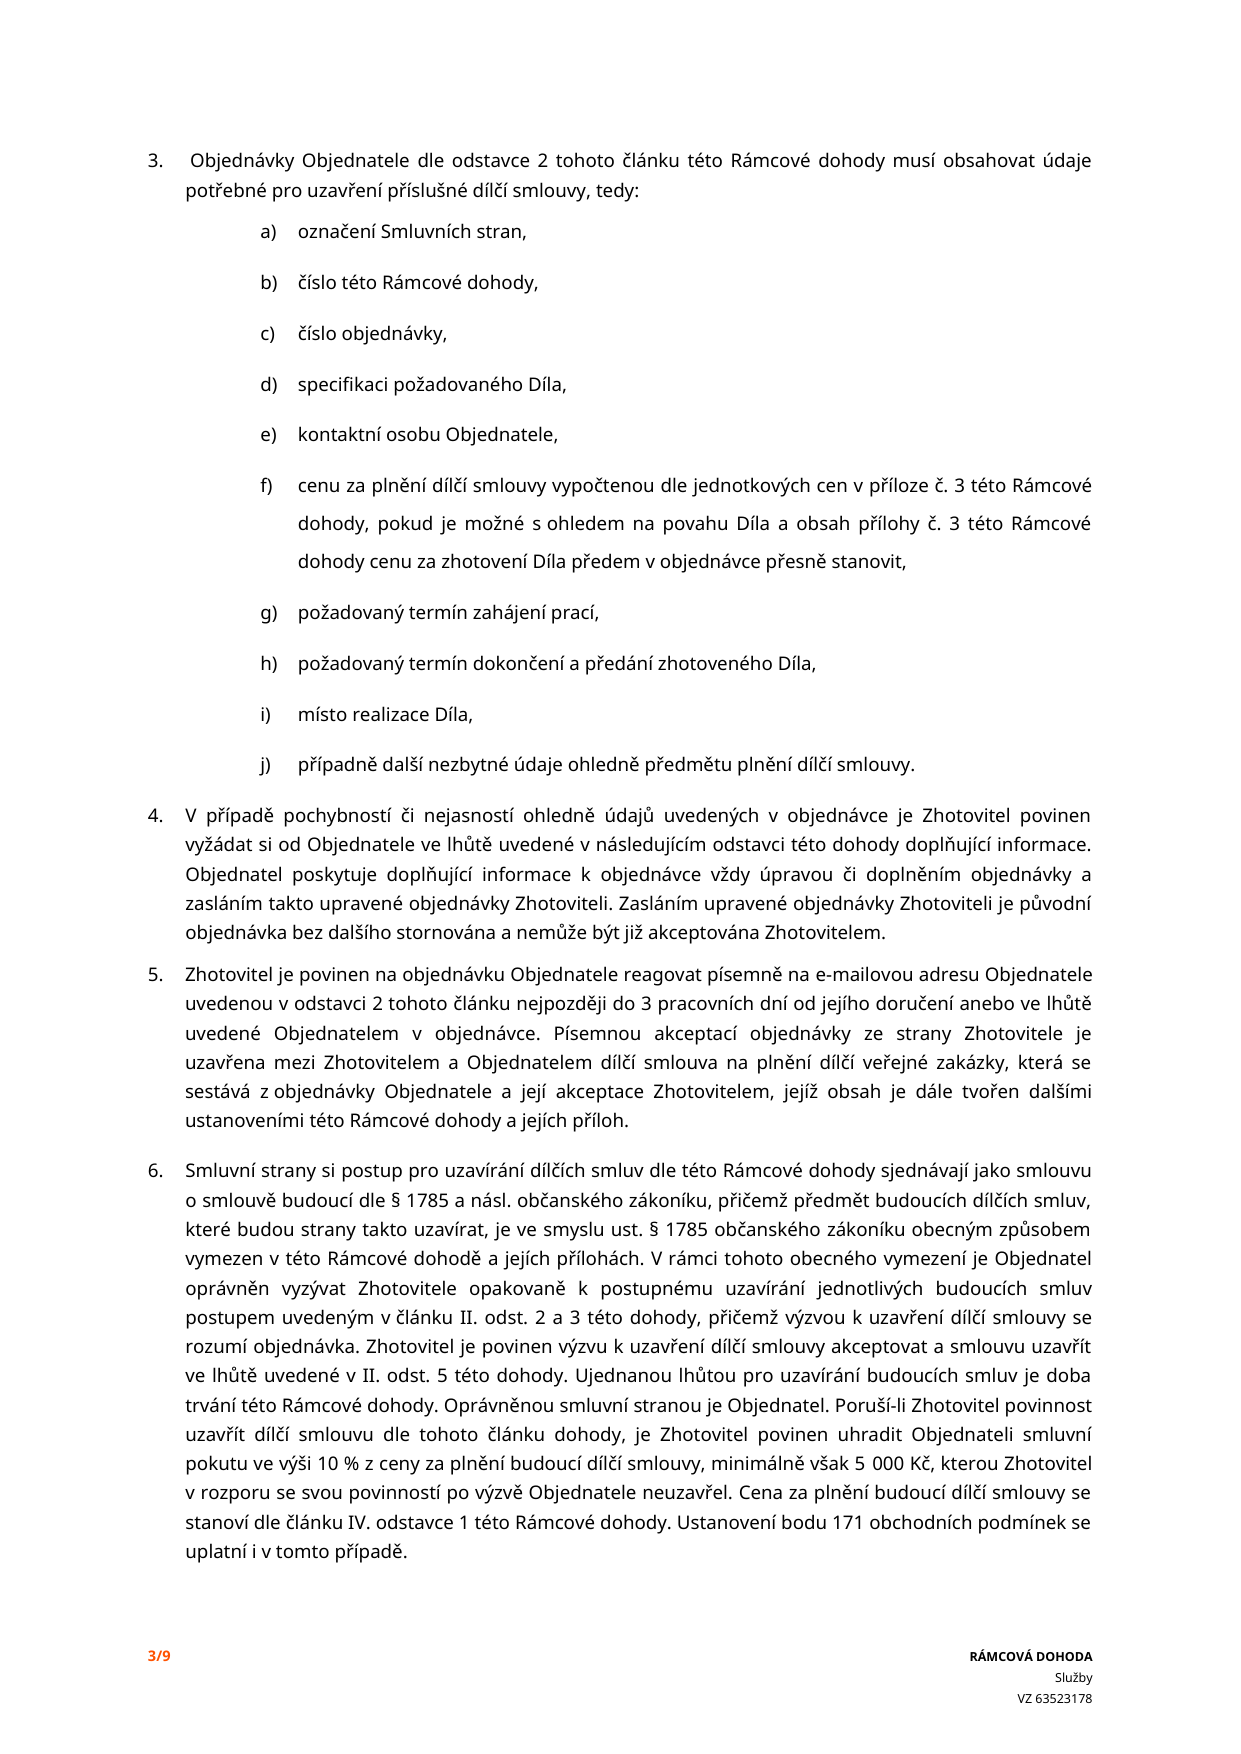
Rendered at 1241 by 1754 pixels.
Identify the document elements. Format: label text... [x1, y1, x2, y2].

list kontaktní osobu Objednatele, [260, 422, 1093, 447]
list místo realizace Díla, [260, 701, 1093, 726]
text Objednávky Objednatele dle odstavce 2 tohoto článku této Rámcové dohody musí obsahovat údaje potřebné pro uzavření příslušné dílčí smlouvy, tedy: [148, 148, 1093, 202]
list Zhotovitel je povinen na objednávku Objednatele reagovat písemně na e-mailovou adresu Objednatele uvedenou v odstavci 2 tohoto článku nejpozději do 3 pracovních dní od jejího doručení anebo ve lhůtě uvedené Objednatelem v objednávce. Písemnou akceptací objednávky ze strany Zhotovitele je uzavřena mezi Zhotovitelem a Objednatelem dílčí smlouva na plnění dílčí veřejné zakázky, která se sestává z objednávky Objednatele a její akceptace Zhotovitelem, jejíž obsah je dále tvořen dalšími ustanoveními této Rámcové dohody a jejích příloh. [148, 961, 1093, 1133]
list specifikaci požadovaného Díla, [260, 371, 1093, 396]
list číslo této Rámcové dohody, [260, 269, 1093, 295]
list požadovaný termín zahájení prací, [260, 599, 1093, 625]
list případně další nezbytné údaje ohledně předmětu plnění dílčí smlouvy. [260, 752, 1093, 777]
list číslo objednávky, [260, 320, 1093, 346]
list požadovaný termín dokončení a předání zhotoveného Díla, [260, 650, 1093, 676]
list cenu za plnění dílčí smlouvy vypočtenou dle jednotkových cen v příloze č. 3 této Rámcové dohody, pokud je možné s ohledem na povahu Díla a obsah přílohy č. 3 této Rámcové dohody cenu za zhotovení Díla předem v objednávce přesně stanovit, [260, 472, 1093, 574]
text V případě pochybností či nejasností ohledně údajů uvedených v objednávce je Zhotovitel povinen vyžádat si od Objednatele ve lhůtě uvedené v následujícím odstavci této dohody doplňující informace. Objednatel poskytuje doplňující informace k objednávce vždy úpravou či doplněním objednávky a zasláním takto upravené objednávky Zhotoviteli. Zasláním upravené objednávky Zhotoviteli je původní objednávka bez dalšího stornována a nemůže být již akceptována Zhotovitelem. [148, 802, 1093, 945]
list označení Smluvních stran, [260, 219, 1093, 244]
list Smluvní strany si postup pro uzavírání dílčích smluv dle této Rámcové dohody sjednávají jako smlouvu o smlouvě budoucí dle § 1785 a násl. občanského zákoníku, přičemž předmět budoucích dílčích smluv, které budou strany takto uzavírat, je ve smyslu ust. § 1785 občanského zákoníku obecným způsobem vymezen v této Rámcové dohodě a jejích přílohách. V rámci tohoto obecného vymezení je Objednatel oprávněn vyzývat Zhotovitele opakovaně k postupnému uzavírání jednotlivých budoucích smluv postupem uvedeným v článku II. odst. 2 a 3 této dohody, přičemž výzvou k uzavření dílčí smlouvy se rozumí objednávka. Zhotovitel je povinen výzvu k uzavření dílčí smlouvy akceptovat a smlouvu uzavřít ve lhůtě uvedené v II. odst. 5 této dohody. Ujednanou lhůtou pro uzavírání budoucích smluv je doba trvání této Rámcové dohody. Oprávněnou smluvní stranou je Objednatel. Poruší-li Zhotovitel povinnost uzavřít dílčí smlouvu dle tohoto článku dohody, je Zhotovitel povinen uhradit Objednateli smluvní pokutu ve výši 10 % z ceny za plnění budoucí dílčí smlouvy, minimálně však 5 000 Kč, kterou Zhotovitel v rozporu se svou povinností po výzvě Objednatele neuzavřel. Cena za plnění budoucí dílčí smlouvy se stanoví dle článku IV. odstavce 1 této Rámcové dohody. Ustanovení bodu 171 obchodních podmínek se uplatní i v tomto případě. [148, 1158, 1093, 1564]
